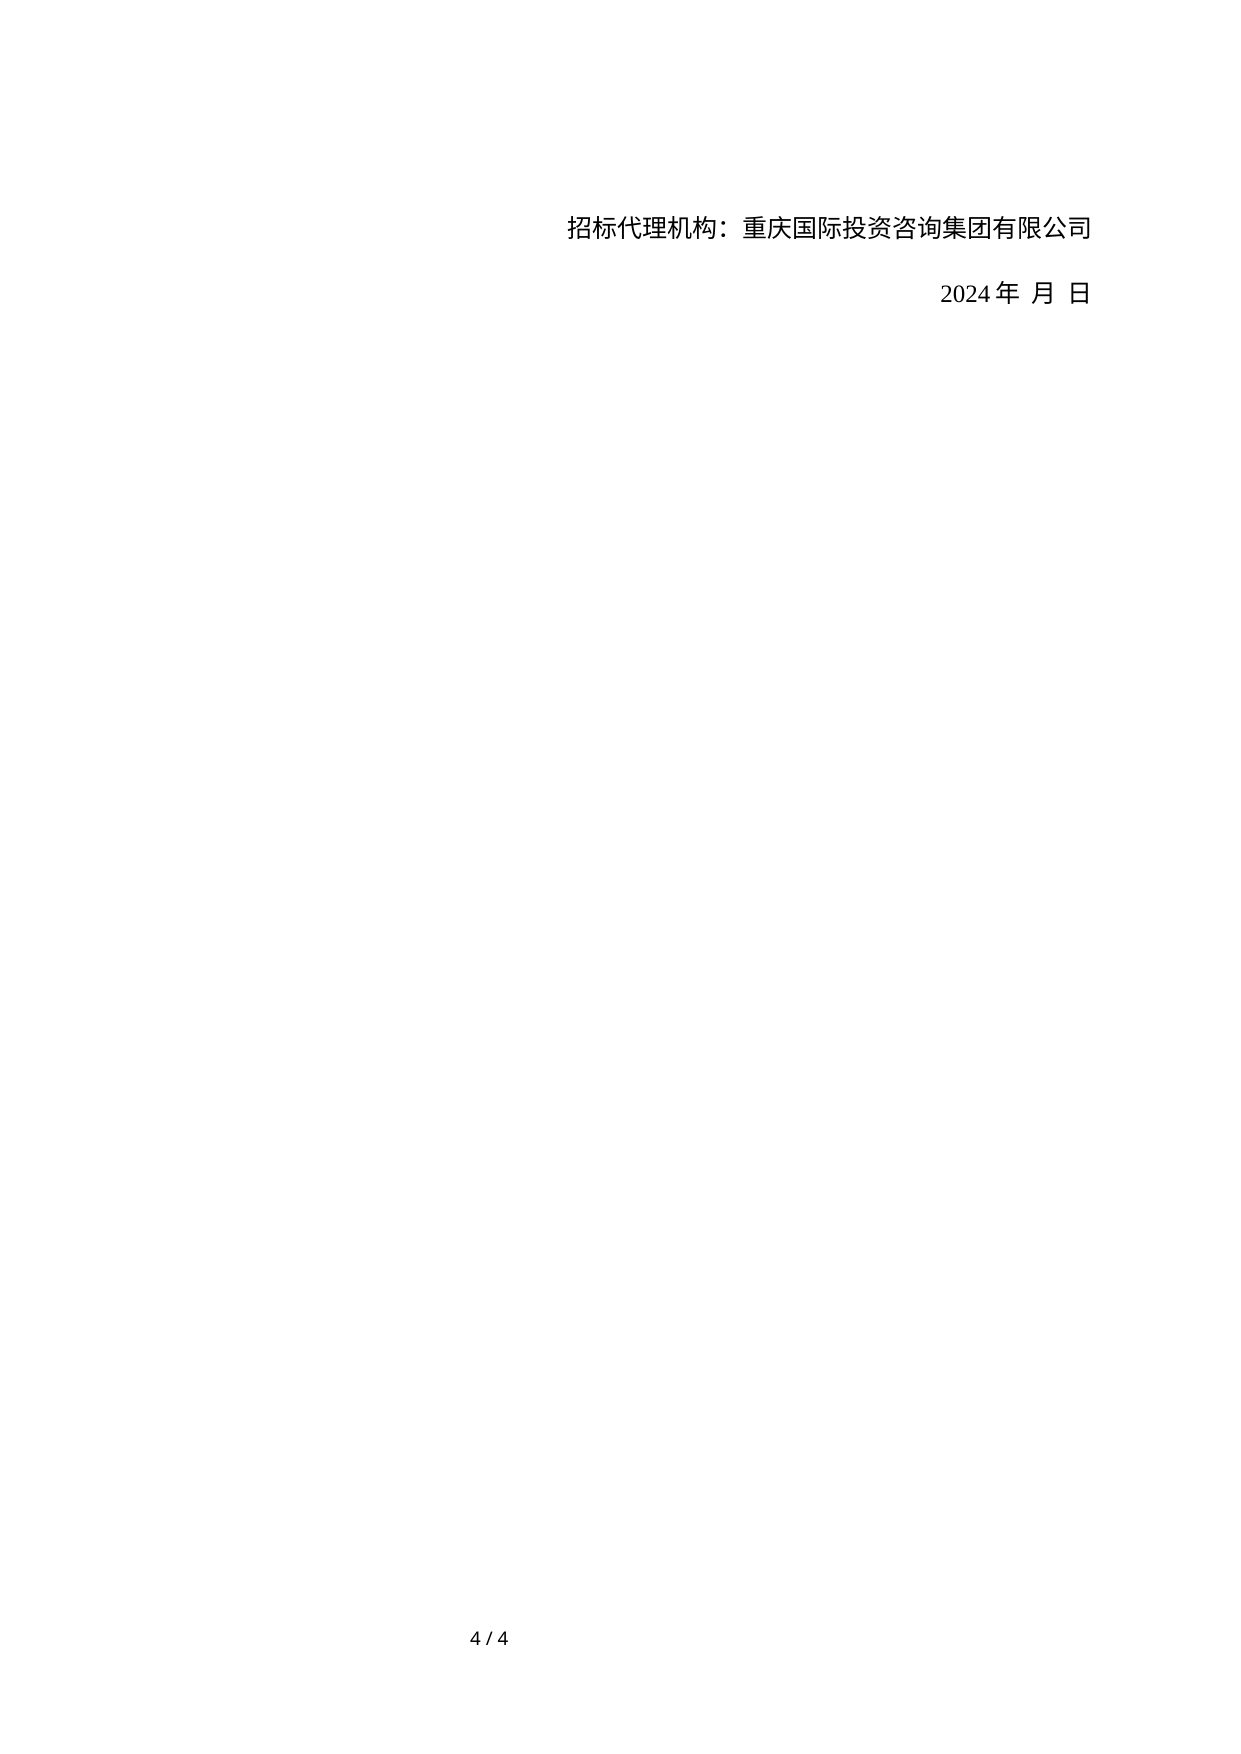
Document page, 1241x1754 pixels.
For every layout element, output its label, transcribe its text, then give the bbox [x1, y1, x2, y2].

text 招标代理机构：重庆国际投资咨询集团有限公司 [148, 194, 1093, 259]
text 2024年 月 日 [148, 259, 1093, 324]
